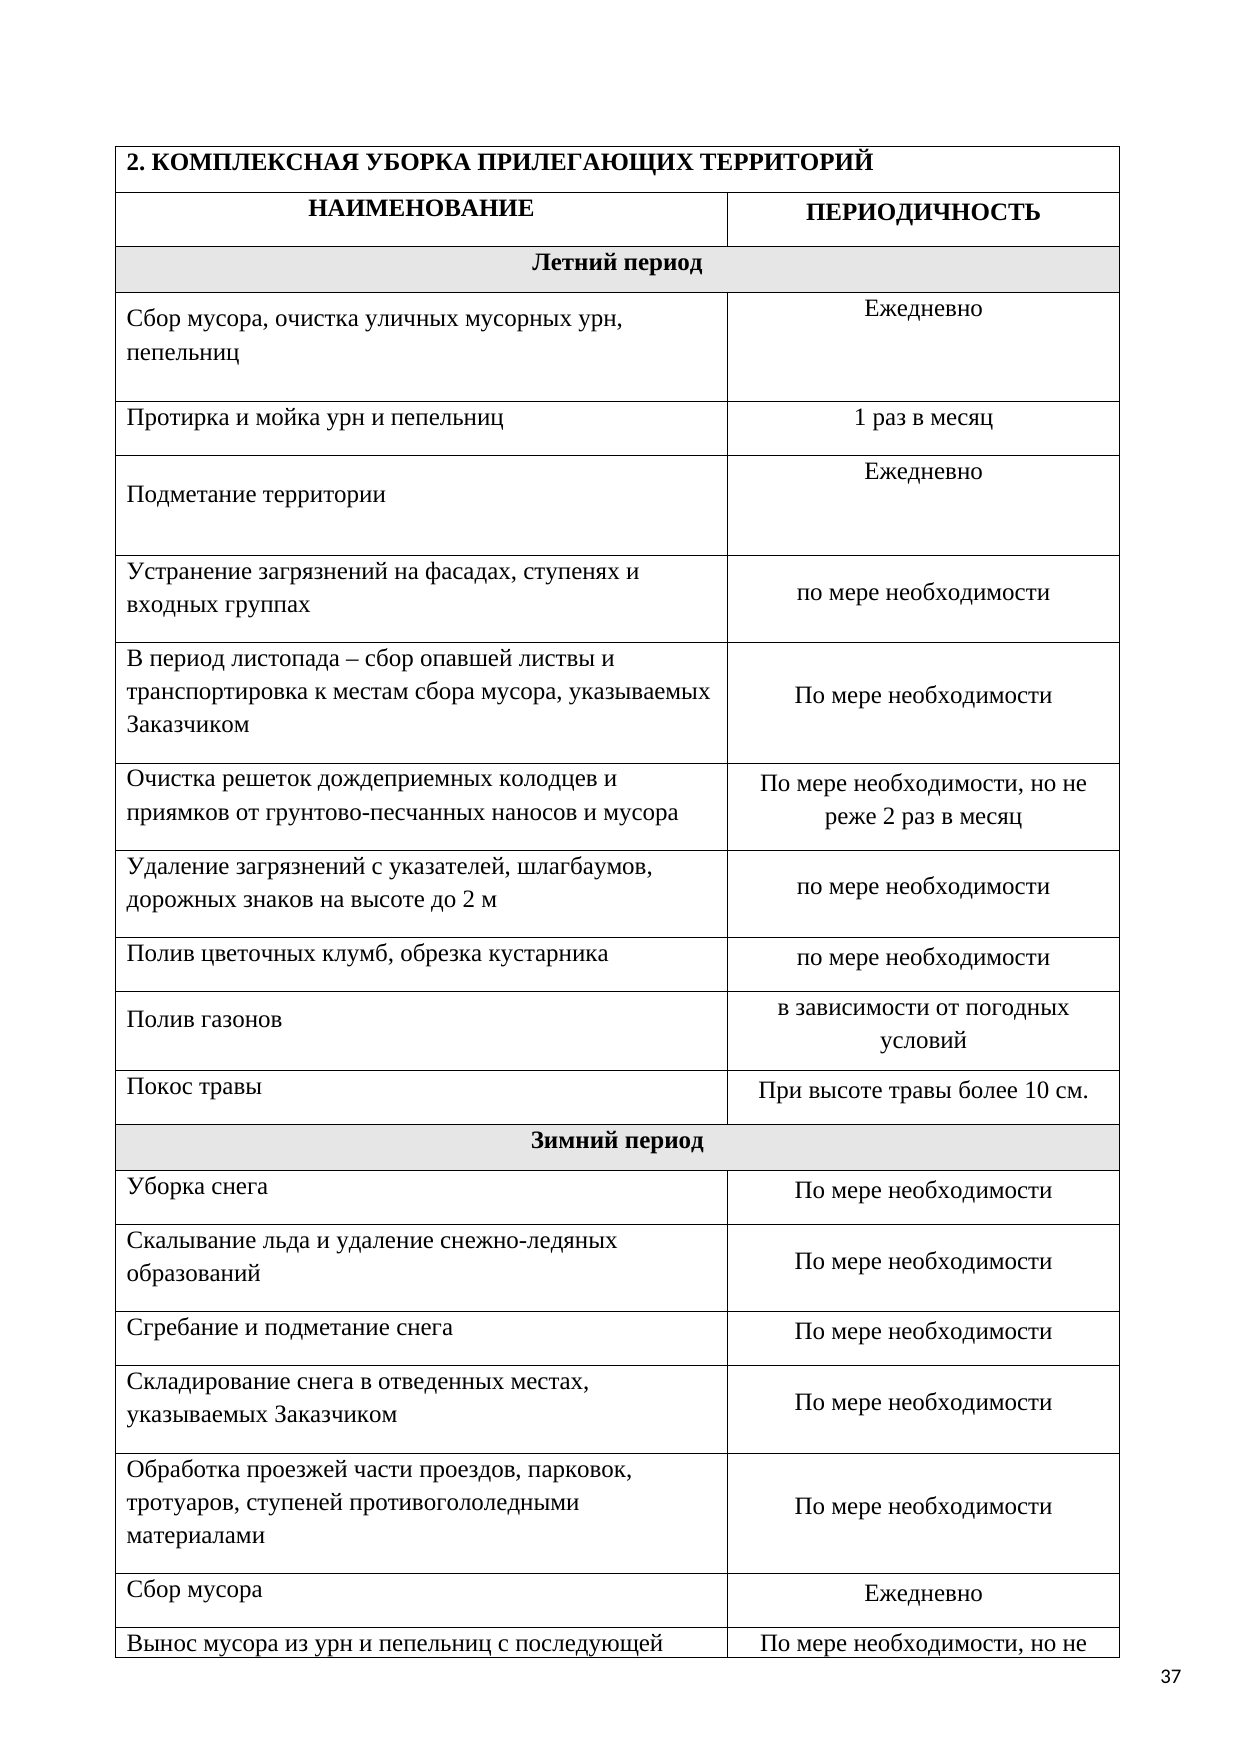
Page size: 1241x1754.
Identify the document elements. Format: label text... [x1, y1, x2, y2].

table_cell Удаление загрязнений с указателей, шлагбаумов, дорожных знаков на высоте до 2 м [116, 851, 727, 937]
table_cell Полив цветочных клумб, обрезка кустарника [116, 938, 727, 991]
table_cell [116, 1628, 727, 1657]
table_cell Полив газонов [116, 992, 727, 1070]
table_cell по мере необходимости [728, 851, 1119, 937]
table_cell В период листопада – сбор опавшей листвы и транспортировка к местам сбора мусора, указываемых Заказчиком [116, 643, 727, 762]
table_cell По мере необходимости, но не реже 2 раз в месяц [728, 764, 1119, 850]
table_cell При высоте травы более 10 см. [728, 1071, 1119, 1124]
table_cell Летний период [116, 247, 1119, 292]
table_cell Ежедневно [728, 293, 1119, 401]
table_cell Ежедневно [728, 456, 1119, 555]
table_cell По мере необходимости [728, 1171, 1119, 1224]
table_cell Подметание территории [116, 456, 727, 555]
table_cell Скалывание льда и удаление снежно-ледяных образований [116, 1225, 727, 1311]
table_cell По мере необходимости [728, 1366, 1119, 1453]
table_cell ПЕРИОДИЧНОСТЬ [728, 193, 1119, 246]
table_cell по мере необходимости [728, 938, 1119, 991]
table_cell Зимний период [116, 1125, 1119, 1170]
table_cell Покос травы [116, 1071, 727, 1124]
table_cell Складирование снега в отведенных местах, указываемых Заказчиком [116, 1366, 727, 1453]
table_cell Устранение загрязнений на фасадах, ступенях и входных группах [116, 556, 727, 642]
table_cell Сбор мусора, очистка уличных мусорных урн, пепельниц [116, 293, 727, 401]
table_cell По мере необходимости [728, 1454, 1119, 1573]
table_cell в зависимости от погодных условий [728, 992, 1119, 1070]
table_cell По мере необходимости [728, 1312, 1119, 1365]
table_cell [728, 1628, 1119, 1657]
table_cell по мере необходимости [728, 556, 1119, 642]
table_cell Сбор мусора [116, 1574, 727, 1627]
table_cell По мере необходимости [728, 1225, 1119, 1311]
table_cell Уборка снега [116, 1171, 727, 1224]
table_cell Сгребание и подметание снега [116, 1312, 727, 1365]
table_cell Ежедневно [728, 1574, 1119, 1627]
table_cell По мере необходимости [728, 643, 1119, 762]
table_header 2. КОМПЛЕКСНАЯ УБОРКА ПРИЛЕГАЮЩИХ ТЕРРИТОРИЙ [116, 147, 1119, 192]
table_cell Очистка решеток дождеприемных колодцев и приямков от грунтово-песчанных наносов и мусора [116, 764, 727, 850]
table_cell Обработка проезжей части проездов, парковок, тротуаров, ступеней противогололедными материалами [116, 1454, 727, 1573]
table_cell 1 раз в месяц [728, 402, 1119, 455]
table_cell Протирка и мойка урн и пепельниц [116, 402, 727, 455]
table_cell НАИМЕНОВАНИЕ [116, 193, 727, 246]
